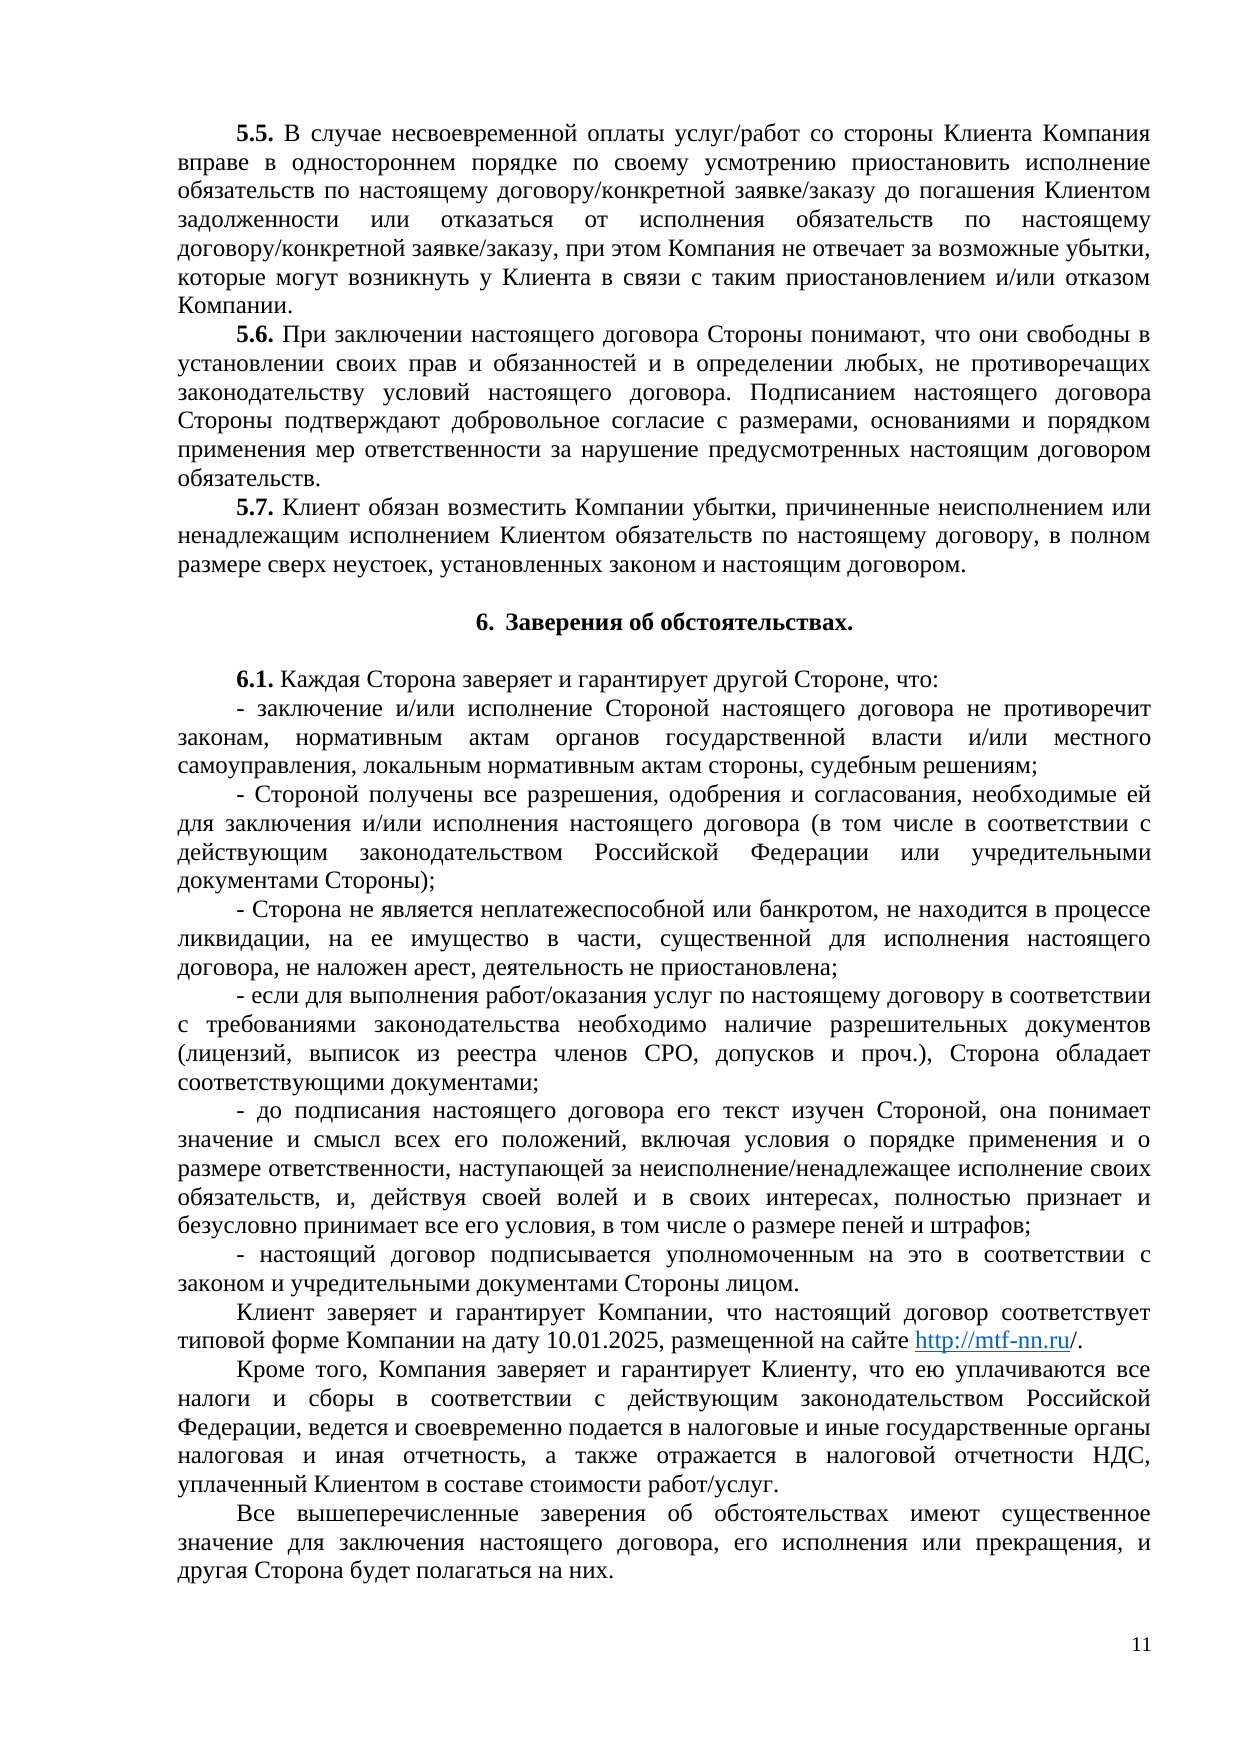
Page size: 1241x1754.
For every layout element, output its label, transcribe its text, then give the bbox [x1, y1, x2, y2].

text Кроме того, Компания заверяет и гарантирует Клиенту, что ею уплачиваются все налоги и сборы в соответствии с действующим законодательством Российской Федерации, ведется и своевременно подается в налоговые и иные государственные органы налоговая и иная отчетность, а также отражается в налоговой отчетности НДС, уплаченный Клиентом в составе стоимости работ/услуг. [177, 1354, 1152, 1498]
list - Стороной получены все разрешения, одобрения и согласования, необходимые ей для заключения и/или исполнения настоящего договора (в том числе в соответствии с действующим законодательством Российской Федерации или учредительными документами Стороны); [177, 779, 1152, 894]
text 5.7. Клиент обязан возместить Компании убытки, причиненные неисполнением или ненадлежащим исполнением Клиентом обязательств по настоящему договору, в полном размере сверх неустоек, установленных законом и настоящим договором. [177, 492, 1152, 578]
text 5.5. В случае несвоевременной оплаты услуг/работ со стороны Клиента Компания вправе в одностороннем порядке по своему усмотрению приостановить исполнение обязательств по настоящему договору/конкретной заявке/заказу до погашения Клиентом задолженности или отказаться от исполнения обязательств по настоящему договору/конкретной заявке/заказу, при этом Компания не отвечает за возможные убытки, которые могут возникнуть у Клиента в связи с таким приостановлением и/или отказом Компании. [177, 118, 1152, 319]
list Клиент заверяет и гарантирует Компании, что настоящий договор соответствует типовой форме Компании на дату 10.01.2025, размещенной на сайте http://mtf-nn.ru/. [177, 1297, 1152, 1354]
list - до подписания настоящего договора его текст изучен Стороной, она понимает значение и смысл всех его положений, включая условия о порядке применения и о размере ответственности, наступающей за неисполнение/ненадлежащее исполнение своих обязательств, и, действуя своей волей и в своих интересах, полностью признает и безусловно принимает все его условия, в том числе о размере пеней и штрафов; [177, 1096, 1152, 1239]
list Заверения об обстоятельствах. [177, 607, 1152, 636]
list 6.1. Каждая Сторона заверяет и гарантирует другой Стороне, что: [177, 664, 1152, 693]
list - настоящий договор подписывается уполномоченным на это в соответствии с законом и учредительными документами Стороны лицом. [177, 1239, 1152, 1297]
list Все вышеперечисленные заверения об обстоятельствах имеют существенное значение для заключения настоящего договора, его исполнения или прекращения, и другая Сторона будет полагаться на них. [177, 1498, 1152, 1584]
text 5.6. При заключении настоящего договора Стороны понимают, что они свободны в установлении своих прав и обязанностей и в определении любых, не противоречащих законодательству условий настоящего договора. Подписанием настоящего договора Стороны подтверждают добровольное согласие с размерами, основаниями и порядком применения мер ответственности за нарушение предусмотренных настоящим договором обязательств. [177, 319, 1152, 492]
list - заключение и/или исполнение Стороной настоящего договора не противоречит законам, нормативным актам органов государственной власти и/или местного самоуправления, локальным нормативным актам стороны, судебным решениям; [177, 693, 1152, 779]
list - если для выполнения работ/оказания услуг по настоящему договору в соответствии с требованиями законодательства необходимо наличие разрешительных документов (лицензий, выписок из реестра членов СРО, допусков и проч.), Сторона обладает соответствующими документами; [177, 981, 1152, 1096]
list - Сторона не является неплатежеспособной или банкротом, не находится в процессе ликвидации, на ее имущество в части, существенной для исполнения настоящего договора, не наложен арест, деятельность не приостановлена; [177, 894, 1152, 981]
